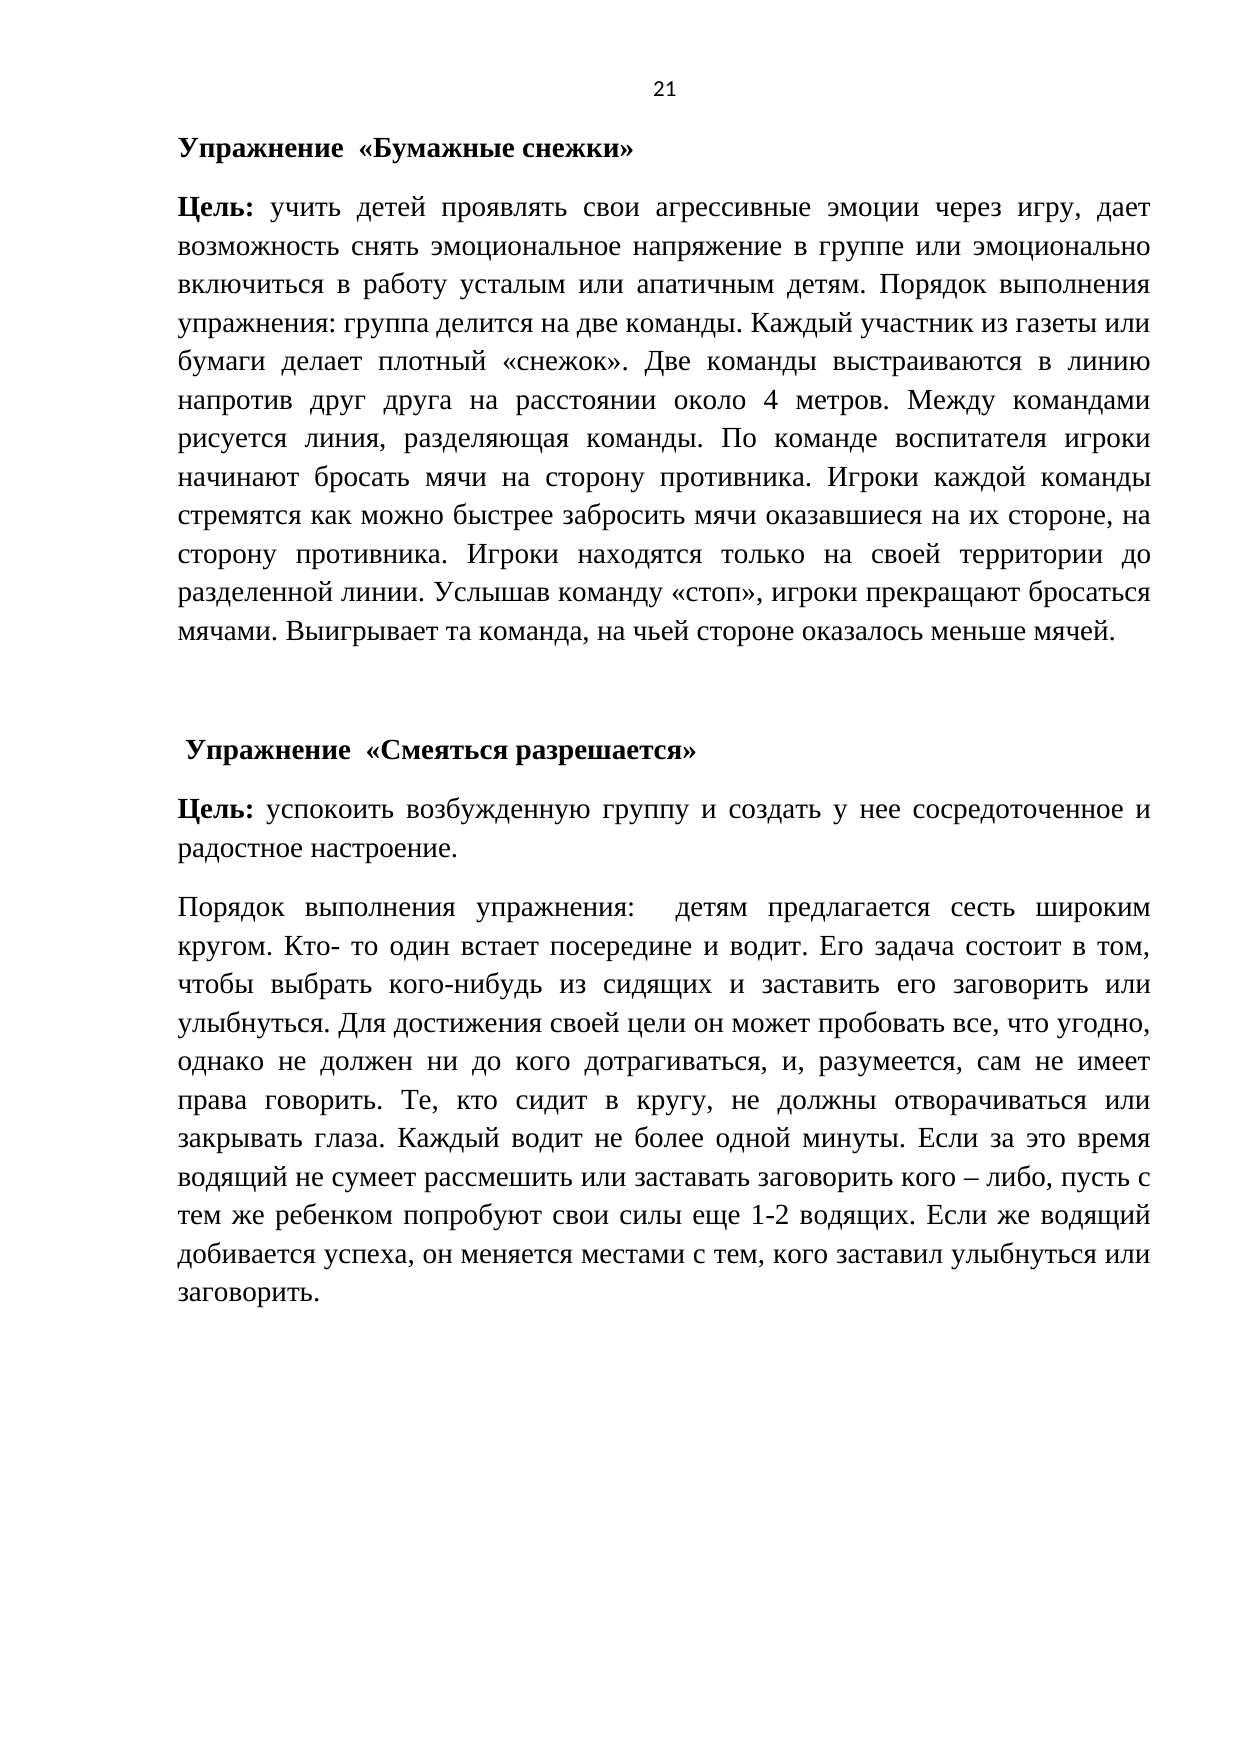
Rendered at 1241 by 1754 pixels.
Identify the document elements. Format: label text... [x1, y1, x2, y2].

text Упражнение «Бумажные снежки» [177, 130, 1152, 163]
text Цель: успокоить возбужденную группу и создать у нее сосредоточенное и радостное настроение. [177, 791, 1152, 863]
text Упражнение «Смеяться разрешается» [177, 732, 1152, 765]
text Порядок выполнения упражнения: детям предлагается сесть широким кругом. Кто- то один встает посередине и водит. Его задача состоит в том, чтобы выбрать кого-нибудь из сидящих и заставить его заговорить или улыбнуться. Для достижения своей цели он может пробовать все, что угодно, однако не должен ни до кого дотрагиваться, и, разумеется, сам не имеет права говорить. Те, кто сидит в кругу, не должны отворачиваться или закрывать глаза. Каждый водит не более одной минуты. Если за это время водящий не сумеет рассмешить или заставать заговорить кого – либо, пусть с тем же ребенком попробуют свои силы еще 1-2 водящих. Если же водящий добивается успеха, он меняется местами с тем, кого заставил улыбнуться или заговорить. [177, 889, 1152, 1308]
text Цель: учить детей проявлять свои агрессивные эмоции через игру, дает возможность снять эмоциональное напряжение в группе или эмоционально включиться в работу усталым или апатичным детям. Порядок выполнения упражнения: группа делится на две команды. Каждый участник из газеты или бумаги делает плотный «снежок». Две команды выстраиваются в линию напротив друг друга на расстоянии около . Между командами рисуется линия, разделяющая команды. По команде воспитателя игроки начинают бросать мячи на сторону противника. Игроки каждой команды стремятся как можно быстрее забросить мячи оказавшиеся на их стороне, на сторону противника. Игроки находятся только на своей территории до разделенной линии. Услышав команду «стоп», игроки прекращают бросаться мячами. Выигрывает та команда, на чьей стороне оказалось меньше мячей. [177, 189, 1152, 647]
